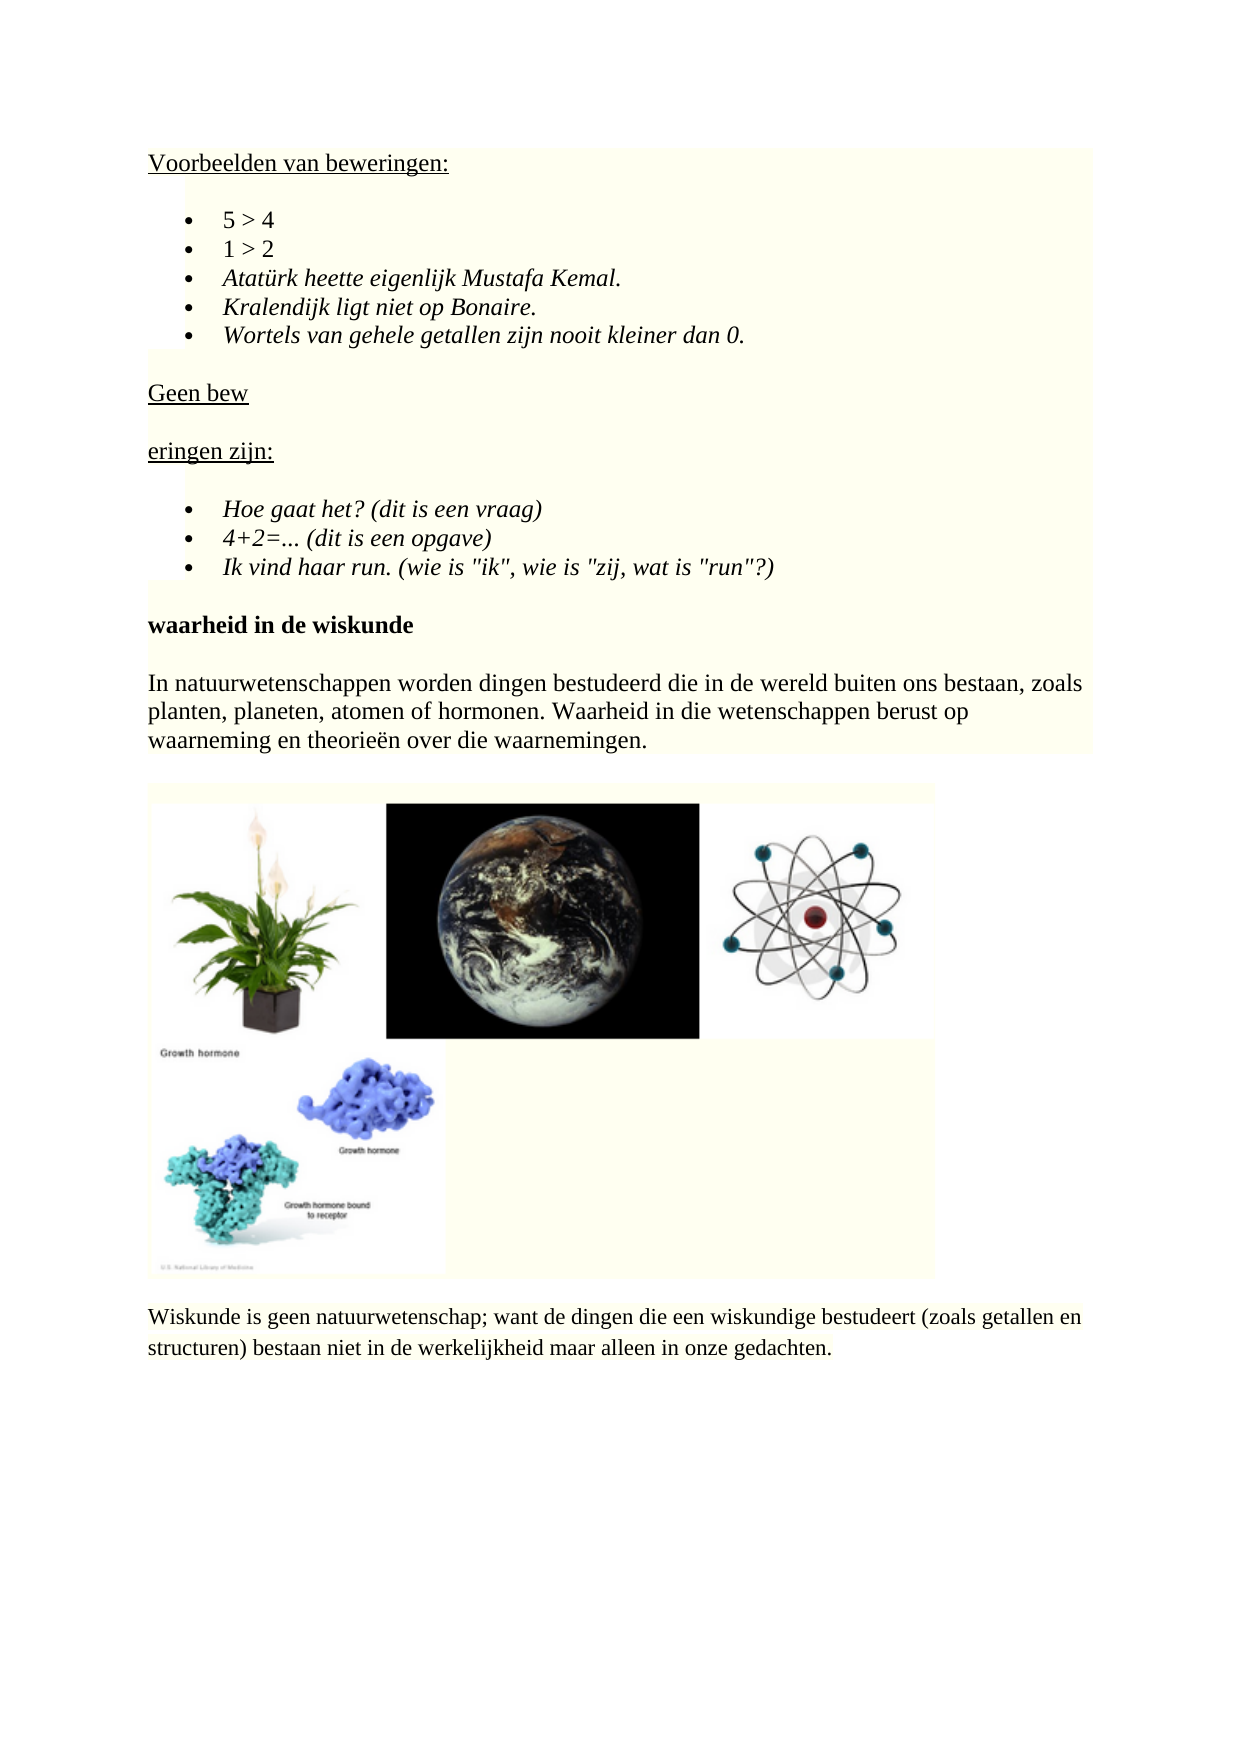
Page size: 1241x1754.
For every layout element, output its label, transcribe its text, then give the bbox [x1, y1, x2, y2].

list Hoe gaat het? (dit is een vraag) [185, 494, 1093, 523]
text Geen bew [148, 378, 1093, 407]
list Atatürk heette eigenlijk Mustafa Kemal. [185, 263, 1093, 292]
list 5 > 4 [185, 206, 1093, 234]
text waarheid in de wiskunde [148, 610, 1093, 638]
list 1 > 2 [185, 234, 1093, 263]
list 4+2=... (dit is een opgave) [185, 523, 1093, 552]
picture [147, 783, 935, 1279]
list Kralendijk ligt niet op Bonaire. [185, 292, 1093, 321]
text eringen zijn: [148, 436, 1093, 465]
text Wiskunde is geen natuurwetenschap; want de dingen die een wiskundige bestudeert (zoals getallen en structuren) bestaan niet in de werkelijkheid maar alleen in onze gedachten. [148, 1303, 1093, 1360]
list Wortels van gehele getallen zijn nooit kleiner dan 0. [185, 321, 1093, 349]
text In natuurwetenschappen worden dingen bestudeerd die in de wereld buiten ons bestaan, zoals planten, planeten, atomen of hormonen. Waarheid in die wetenschappen berust op waarneming en theorieën over die waarnemingen. [148, 668, 1093, 754]
text Voorbeelden van beweringen: [148, 148, 1093, 176]
list Ik vind haar run. (wie is "ik", wie is "zij, wat is "run"?) [185, 552, 1093, 581]
